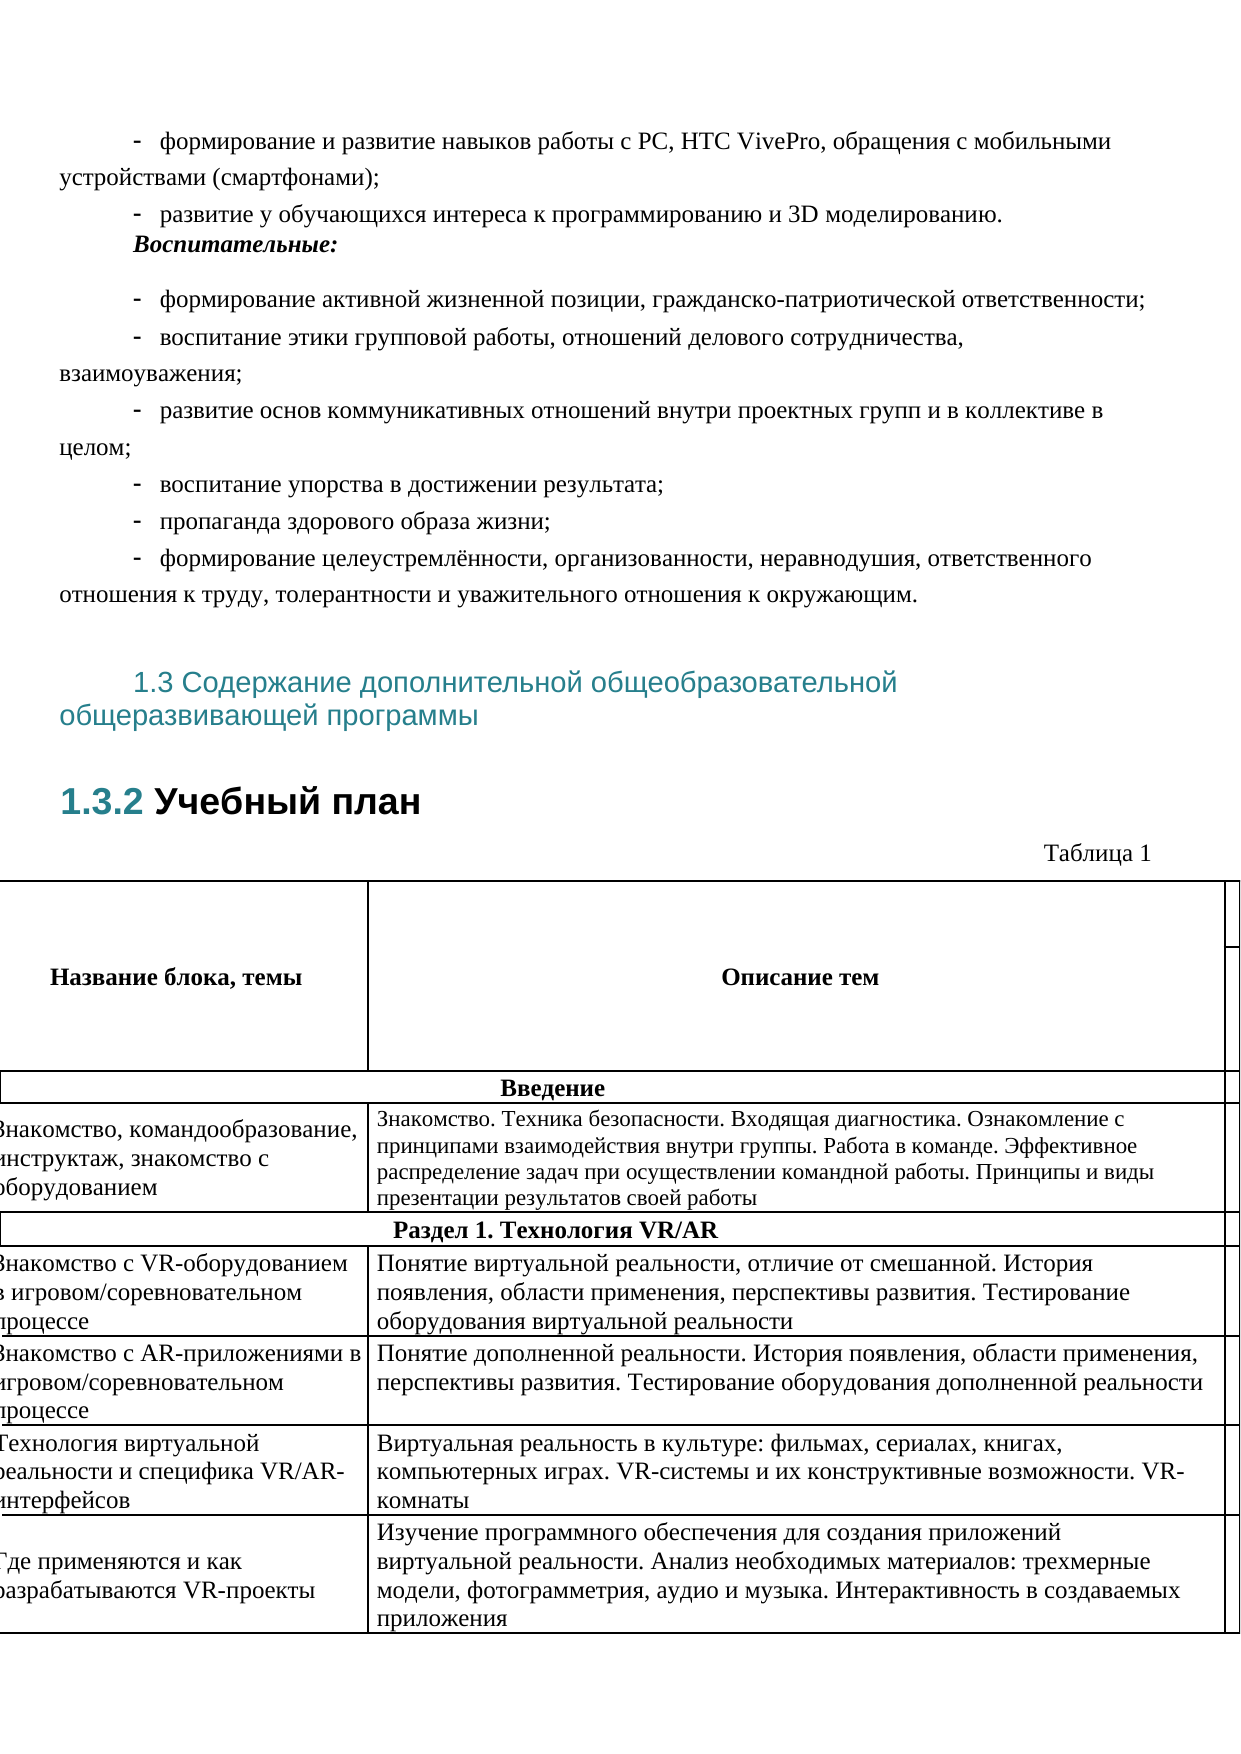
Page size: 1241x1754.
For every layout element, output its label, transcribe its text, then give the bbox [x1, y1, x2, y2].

text  развитие у обучающихся интереса к программированию и 3D моделированию. [59, 192, 1152, 228]
table_cell Знакомство. Техника безопасности. Входящая диагностика. Ознакомление с принципами взаимодействия внутри группы. Работа в команде. Эффективное распределение задач при осуществлении командной работы. Принципы и виды презентации результатов своей работы [369, 1104, 1224, 1211]
table_cell 2 [1226, 1247, 1239, 1335]
table_cell 2 [1226, 1337, 1239, 1424]
table_cell Знакомство с AR-приложениями в игровом/соревновательном процессе [0, 1335, 367, 1424]
table_cell 8 [1226, 1213, 1239, 1245]
table_header Описание тем [369, 882, 1224, 1070]
table_cell Знакомство с VR-оборудованием в игровом/соревновательном процессе [0, 1247, 367, 1335]
table_header Кол-во часов [1226, 882, 1239, 946]
table_cell Введение [1, 1072, 1224, 1102]
table_cell Раздел 1. Технология VR/AR [1, 1213, 1224, 1245]
text  воспитание упорства в достижении результата; [59, 461, 1152, 498]
text  формирование активной жизненной позиции, гражданско-патриотической ответственности; [59, 277, 1152, 313]
text 1.3 Содержание дополнительной общеобразовательной общеразвивающей программы [59, 665, 1152, 732]
text  развитие основ коммуникативных отношений внутри проектных групп и в коллективе в целом; [59, 387, 1152, 461]
table_cell 2 [1226, 1104, 1239, 1211]
table_cell Понятие дополненной реальности. История появления, области применения, перспективы развития. Тестирование оборудования дополненной реальности [369, 1337, 1224, 1424]
table_cell [1226, 948, 1239, 1070]
table_cell Понятие виртуальной реальности, отличие от смешанной. История появления, области применения, перспективы развития. Тестирование оборудования виртуальной реальности [369, 1247, 1224, 1335]
text Воспитательные: [59, 229, 1152, 258]
text Таблица 1 [59, 834, 1152, 867]
table_cell Изучение программного обеспечения для создания приложений виртуальной реальности. Анализ необходимых материалов: трехмерные модели, фотограмметрия, аудио и музыка. Интерактивность в создаваемых приложения [369, 1516, 1224, 1632]
table_header Название блока, темы [0, 882, 367, 1070]
table_cell 2 [1226, 1426, 1239, 1514]
text  формирование и развитие навыков работы с PC, HTC VivePro, обращения с мобильными устройствами (смартфонами); [59, 118, 1152, 191]
table_cell Где применяются и как разрабатываются VR-проекты [0, 1514, 367, 1632]
table_cell Технология виртуальной реальности и специфика VR/AR-интерфейсов [0, 1424, 367, 1514]
text  формирование целеустремлённости, организованности, неравнодушия, ответственного отношения к труду, толерантности и уважительного отношения к окружающим. [59, 535, 1152, 608]
text  пропаганда здорового образа жизни; [59, 498, 1152, 535]
table_cell Виртуальная реальность в культуре: фильмах, сериалах, книгах, компьютерных играх. VR-системы и их конструктивные возможности. VR-комнаты [369, 1426, 1224, 1514]
text  воспитание этики групповой работы, отношений делового сотрудничества, взаимоуважения; [59, 314, 1152, 387]
table_cell 2 [1226, 1072, 1239, 1102]
table_cell Знакомство, командообразование, инструктаж, знакомство с оборудованием [0, 1104, 367, 1211]
table_cell 2 [1226, 1516, 1239, 1632]
text 1.3.2 Учебный план [60, 779, 1139, 822]
